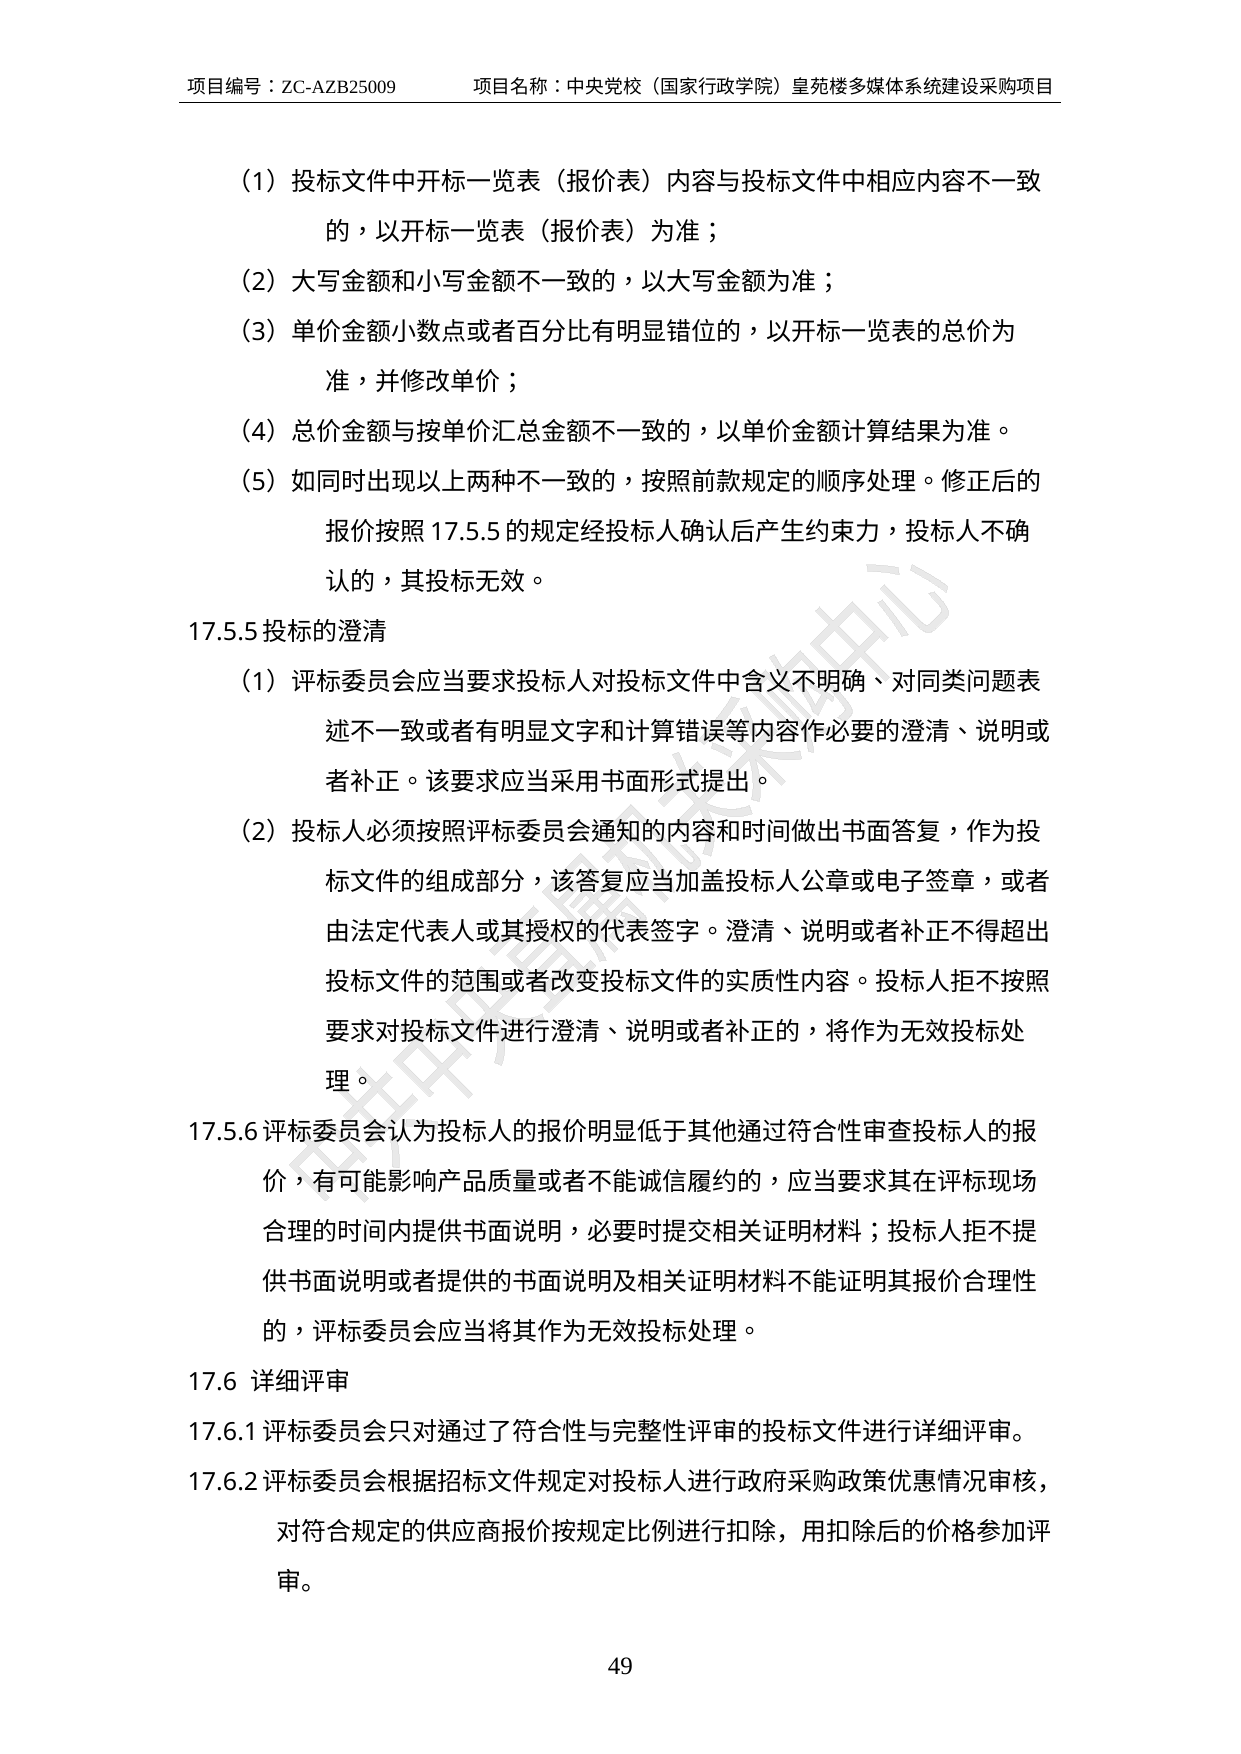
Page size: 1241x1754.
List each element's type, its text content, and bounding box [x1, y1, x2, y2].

text （1）评标委员会应当要求投标人对投标文件中含义不明确、对同类问题表述不一致或者有明显文字和计算错误等内容作必要的澄清、说明或者补正。该要求应当采用书面形式提出。 [187, 650, 1053, 800]
text （3）单价金额小数点或者百分比有明显错位的，以开标一览表的总价为准，并修改单价； [187, 300, 1053, 400]
text （4）总价金额与按单价汇总金额不一致的，以单价金额计算结果为准。 [187, 400, 1053, 450]
text （1）投标文件中开标一览表（报价表）内容与投标文件中相应内容不一致的，以开标一览表（报价表）为准； [187, 150, 1053, 250]
text （2）投标人必须按照评标委员会通知的内容和时间做出书面答复，作为投标文件的组成部分，该答复应当加盖投标人公章或电子签章，或者由法定代表人或其授权的代表签字。澄清、说明或者补正不得超出投标文件的范围或者改变投标文件的实质性内容。投标人拒不按照要求对投标文件进行澄清、说明或者补正的，将作为无效投标处理。 [187, 800, 1053, 1100]
list 评标委员会只对通过了符合性与完整性评审的投标文件进行详细评审。 [187, 1400, 1053, 1450]
text （5）如同时出现以上两种不一致的，按照前款规定的顺序处理。修正后的报价按照17.5.5的规定经投标人确认后产生约束力，投标人不确认的，其投标无效。 [187, 450, 1053, 600]
list 评标委员会认为投标人的报价明显低于其他通过符合性审查投标人的报价，有可能影响产品质量或者不能诚信履约的，应当要求其在评标现场合理的时间内提供书面说明，必要时提交相关证明材料；投标人拒不提供书面说明或者提供的书面说明及相关证明材料不能证明其报价合理性的，评标委员会应当将其作为无效投标处理。 [187, 1100, 1053, 1350]
list 评标委员会根据招标文件规定对投标人进行政府采购政策优惠情况审核，对符合规定的供应商报价按规定比例进行扣除，用扣除后的价格参加评审。 [187, 1450, 1053, 1600]
list 详细评审 [187, 1350, 1053, 1400]
list 投标的澄清 [187, 600, 1053, 650]
text （2）大写金额和小写金额不一致的，以大写金额为准； [187, 250, 1053, 300]
